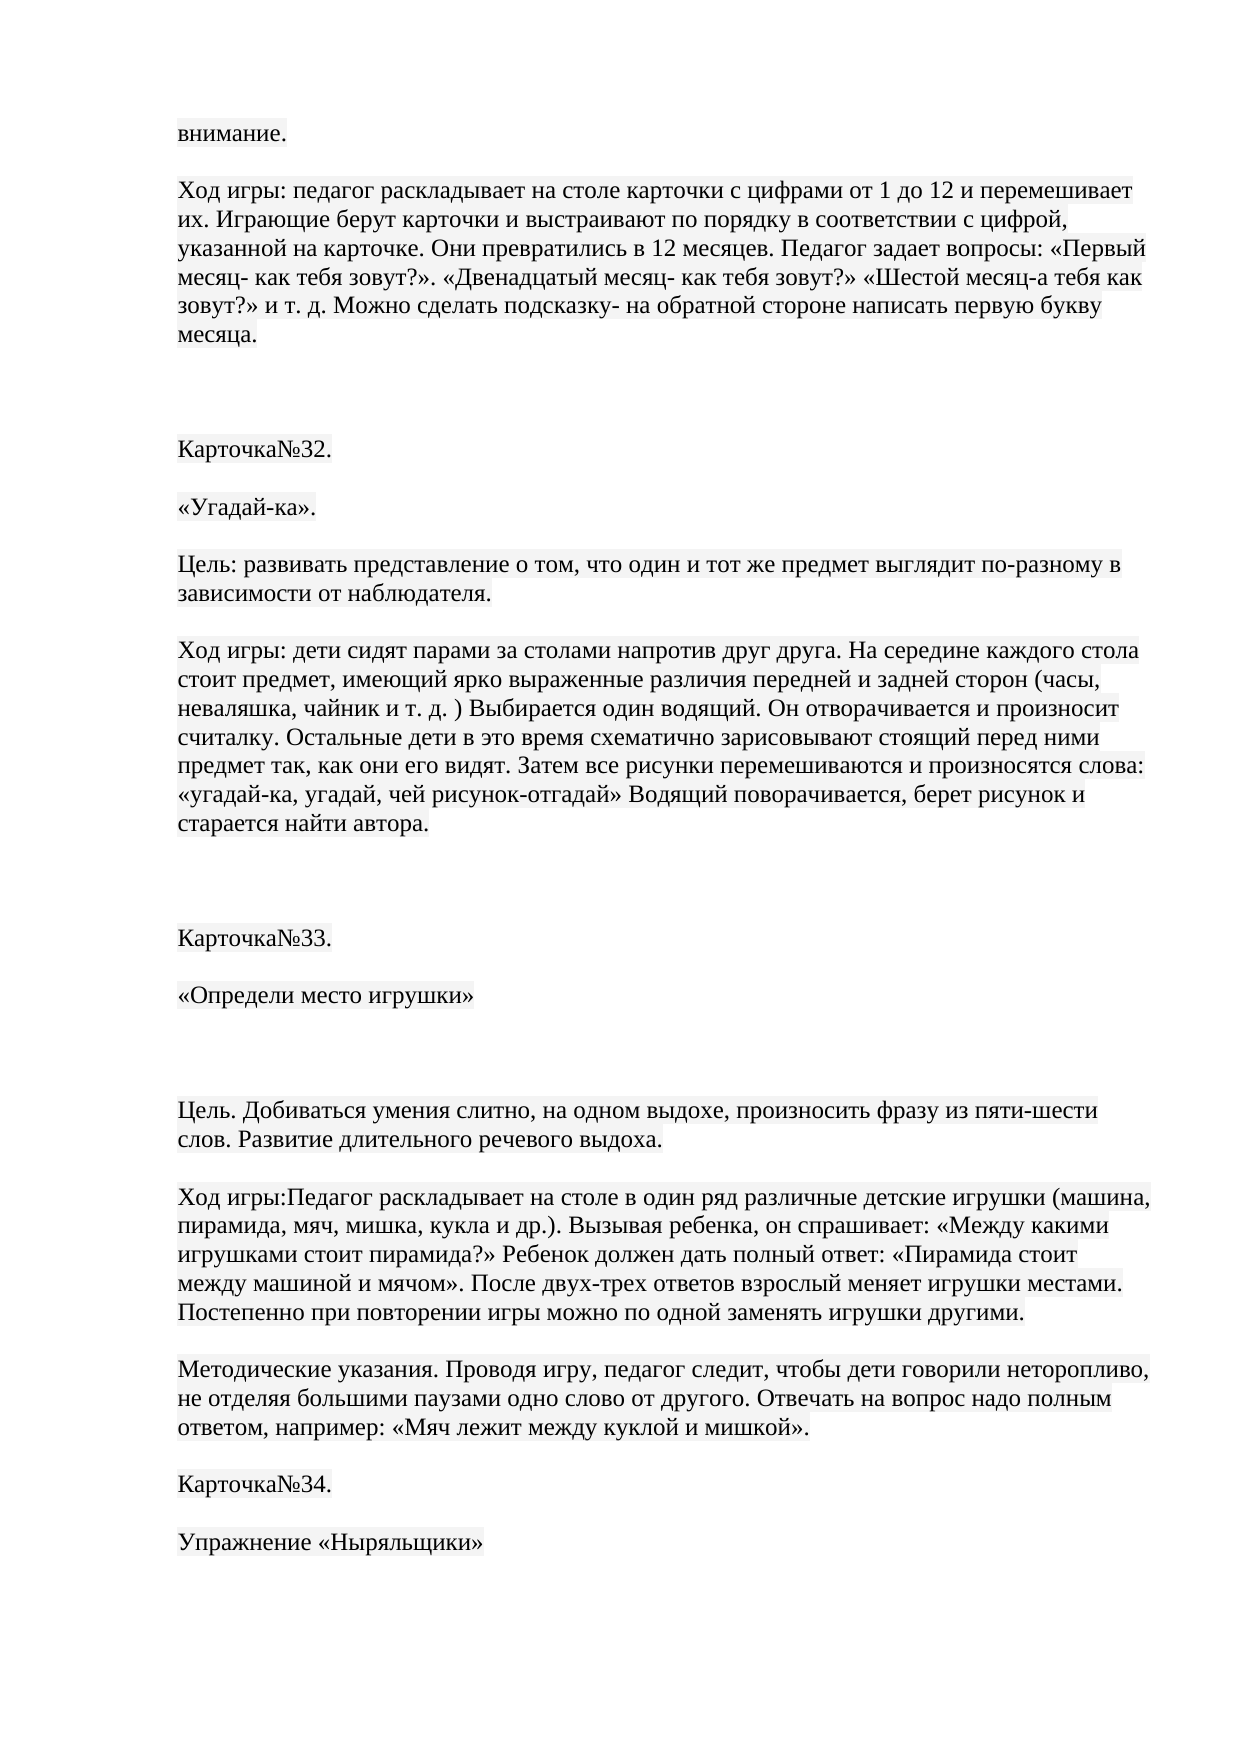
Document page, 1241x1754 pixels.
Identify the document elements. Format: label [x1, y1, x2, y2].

text [177, 118, 1152, 1613]
